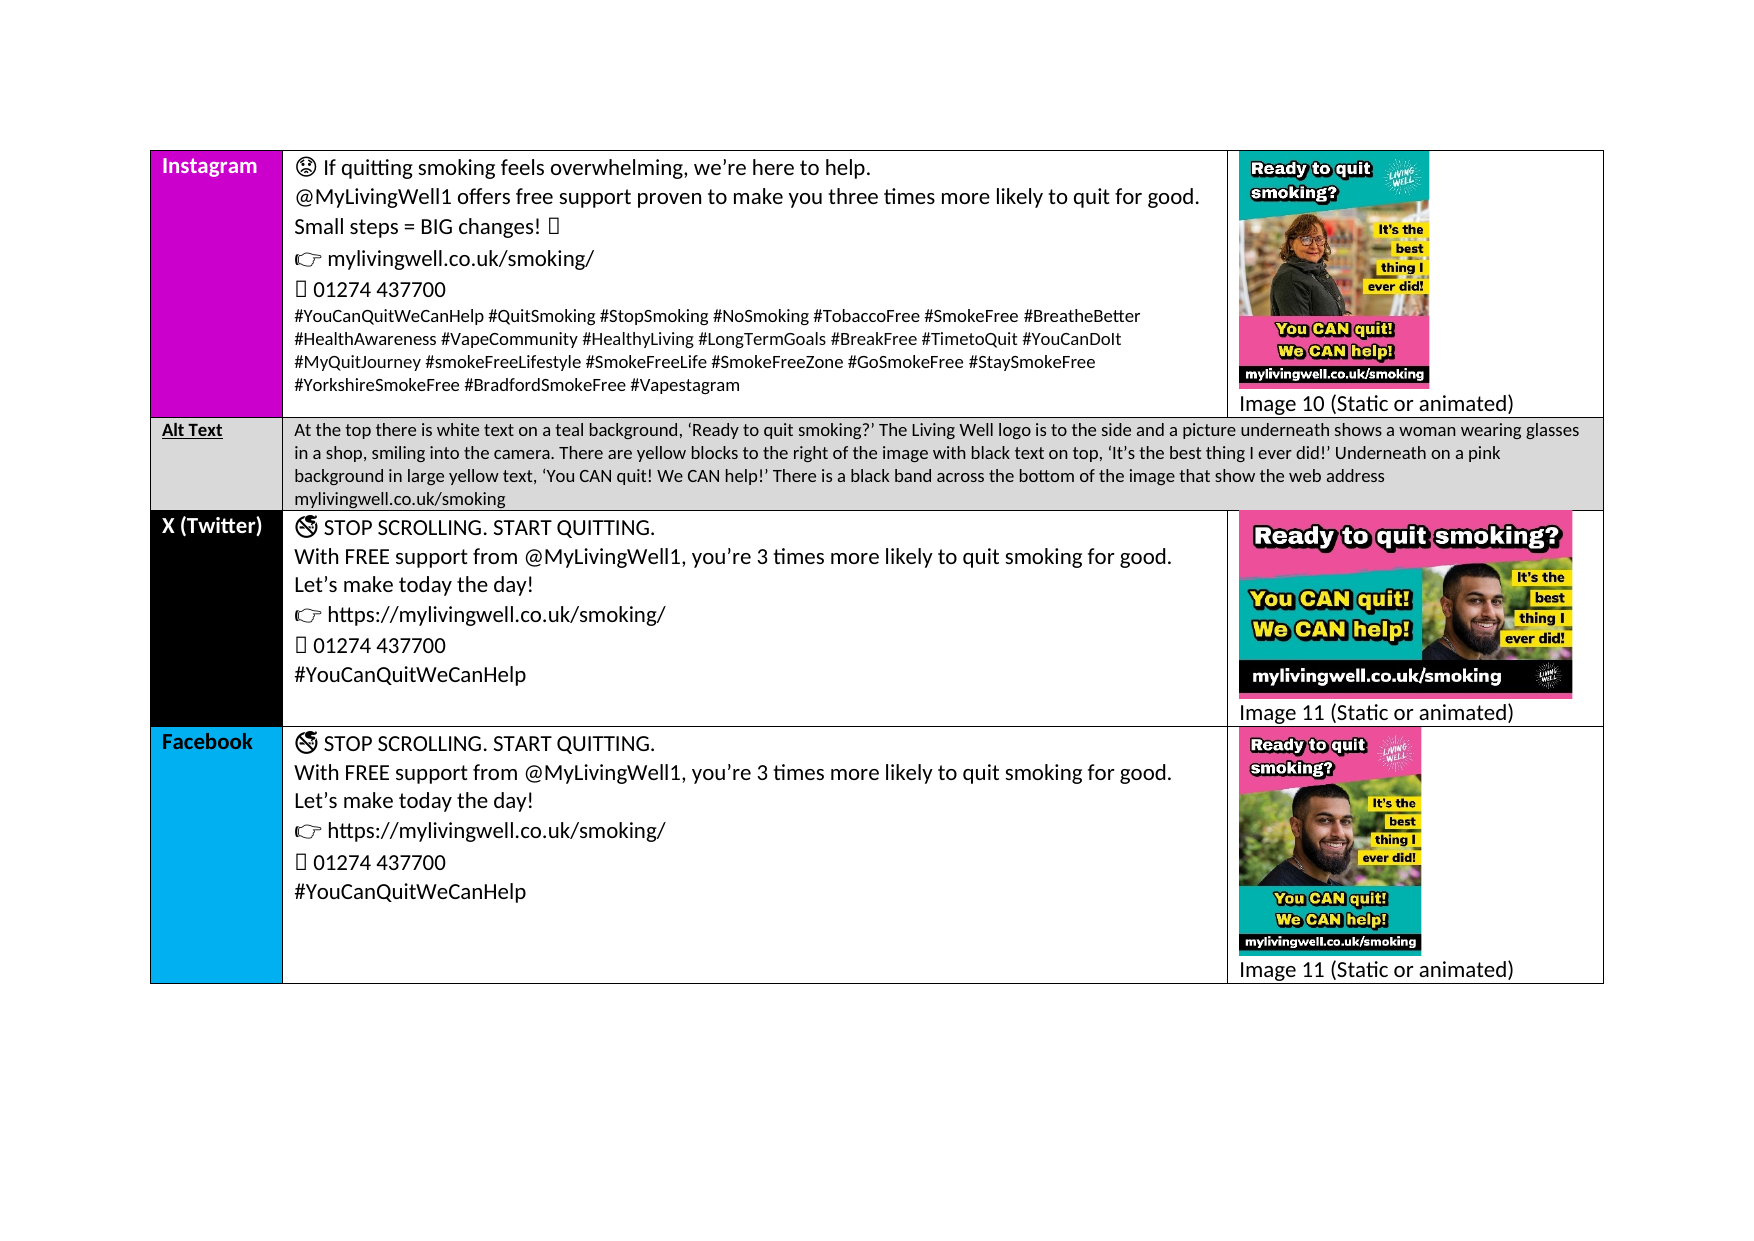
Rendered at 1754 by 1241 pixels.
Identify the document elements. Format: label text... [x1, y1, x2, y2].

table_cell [1228, 727, 1603, 983]
table_cell Image 11 (Static or animated) [1228, 511, 1603, 726]
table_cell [1228, 151, 1603, 417]
table_cell Facebook [151, 727, 282, 983]
table_cell Alt Text [151, 418, 282, 510]
table_cell 🚭 STOP SCROLLING. START QUITTING. With FREE support from @MyLivingWell1, you’re 3 times more likely to quit smoking for good. Let’s make today the day! 👉 https://mylivingwell.co.uk/smoking/ 📞 01274 437700 #YouCanQuitWeCanHelp [283, 511, 1227, 726]
picture [1239, 510, 1573, 699]
picture [1239, 151, 1430, 389]
table_cell Instagram [151, 151, 282, 417]
table_cell At the top there is white text on a teal background, ‘Ready to quit smoking?’ The Living Well logo is to the side and a picture underneath shows a woman wearing glasses in a shop, smiling into the camera. There are yellow blocks to the right of the image with black text on top, ‘It’s the best thing I ever did!’ Underneath on a pink background in large yellow text, ‘You CAN quit! We CAN help!’ There is a black band across the bottom of the image that show the web address mylivingwell.co.uk/smoking [283, 418, 1603, 510]
table_cell 😟 If quitting smoking feels overwhelming, we’re here to help. @MyLivingWell1 offers free support proven to make you three times more likely to quit for good. Small steps = BIG changes! 👣 👉 mylivingwell.co.uk/smoking/ 📞 01274 437700 #YouCanQuitWeCanHelp #QuitSmoking #StopSmoking #NoSmoking #TobaccoFree #SmokeFree #BreatheBetter #HealthAwareness #VapeCommunity #HealthyLiving #LongTermGoals #BreakFree #TimetoQuit #YouCanDoIt #MyQuitJourney #smokeFreeLifestyle #SmokeFreeLife #SmokeFreeZone #GoSmokeFree #StaySmokeFree #YorkshireSmokeFree #BradfordSmokeFree #Vapestagram [283, 151, 1227, 417]
table_cell 🚭 STOP SCROLLING. START QUITTING. With FREE support from @MyLivingWell1, you’re 3 times more likely to quit smoking for good. Let’s make today the day! 👉 https://mylivingwell.co.uk/smoking/ 📞 01274 437700 #YouCanQuitWeCanHelp [283, 727, 1227, 983]
table_cell X (Twitter) [151, 511, 282, 726]
picture [1239, 727, 1422, 956]
